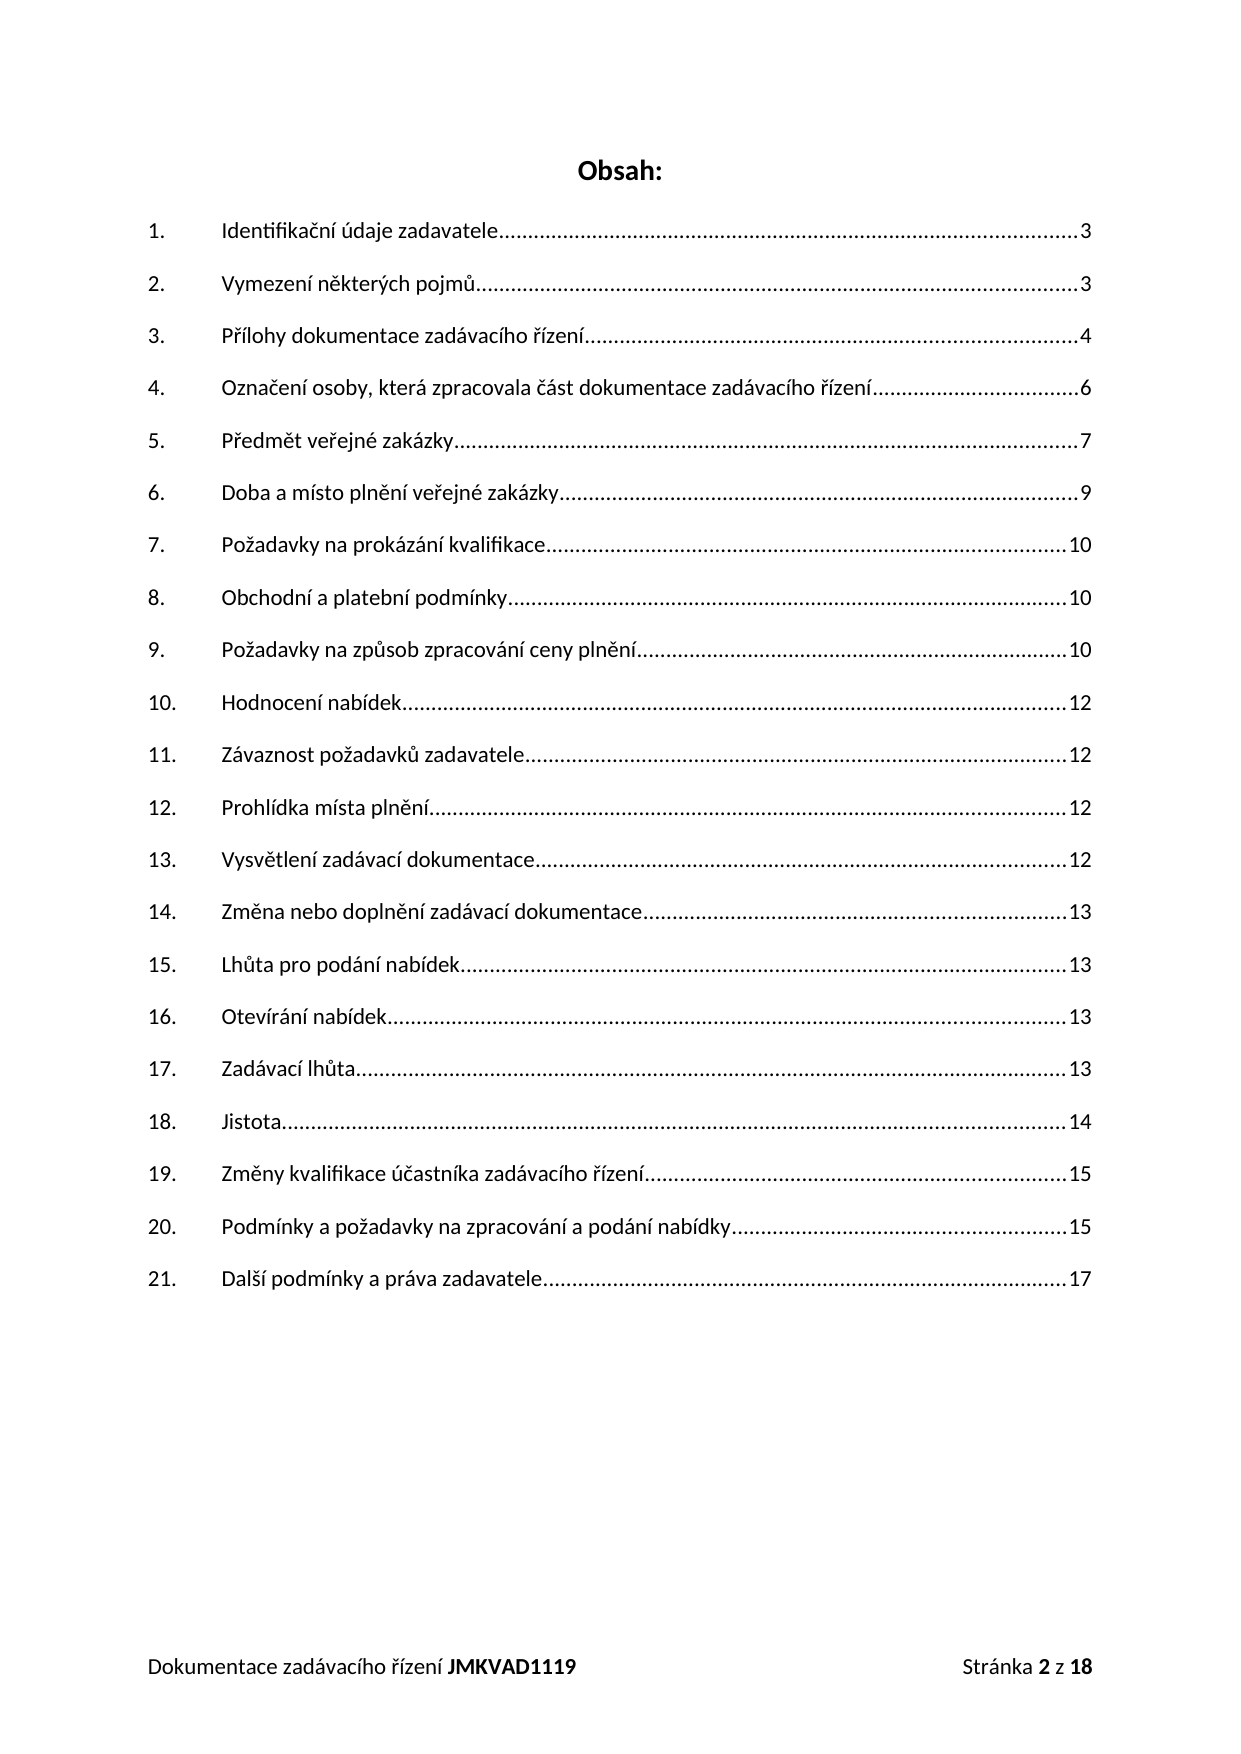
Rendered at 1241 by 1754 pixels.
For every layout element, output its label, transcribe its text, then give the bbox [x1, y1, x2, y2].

text 9. Požadavky na způsob zpracování ceny plnění 10 [148, 635, 1093, 663]
text 1. Identifikační údaje zadavatele 3 [148, 216, 1093, 244]
text 7. Požadavky na prokázání kvalifikace 10 [148, 531, 1093, 559]
text Obsah: [148, 152, 1093, 187]
text 20. Podmínky a požadavky na zpracování a podání nabídky 15 [148, 1212, 1093, 1240]
text 2. Vymezení některých pojmů 3 [148, 269, 1093, 297]
text 8. Obchodní a platební podmínky 10 [148, 583, 1093, 611]
text 15. Lhůta pro podání nabídek 13 [148, 950, 1093, 978]
text 18. Jistota 14 [148, 1107, 1093, 1135]
text 19. Změny kvalifikace účastníka zadávacího řízení 15 [148, 1159, 1093, 1187]
text 6. Doba a místo plnění veřejné zakázky 9 [148, 478, 1093, 506]
text 12. Prohlídka místa plnění 12 [148, 793, 1093, 821]
text 11. Závaznost požadavků zadavatele 12 [148, 740, 1093, 768]
text 21. Další podmínky a práva zadavatele 17 [148, 1264, 1093, 1292]
text 14. Změna nebo doplnění zadávací dokumentace 13 [148, 897, 1093, 925]
text 5. Předmět veřejné zakázky 7 [148, 426, 1093, 454]
text 3. Přílohy dokumentace zadávacího řízení 4 [148, 321, 1093, 349]
text 10. Hodnocení nabídek 12 [148, 688, 1093, 716]
text 16. Otevírání nabídek 13 [148, 1002, 1093, 1030]
text 17. Zadávací lhůta 13 [148, 1054, 1093, 1083]
text 13. Vysvětlení zadávací dokumentace 12 [148, 845, 1093, 873]
text 4. Označení osoby, která zpracovala část dokumentace zadávacího řízení 6 [148, 373, 1093, 401]
